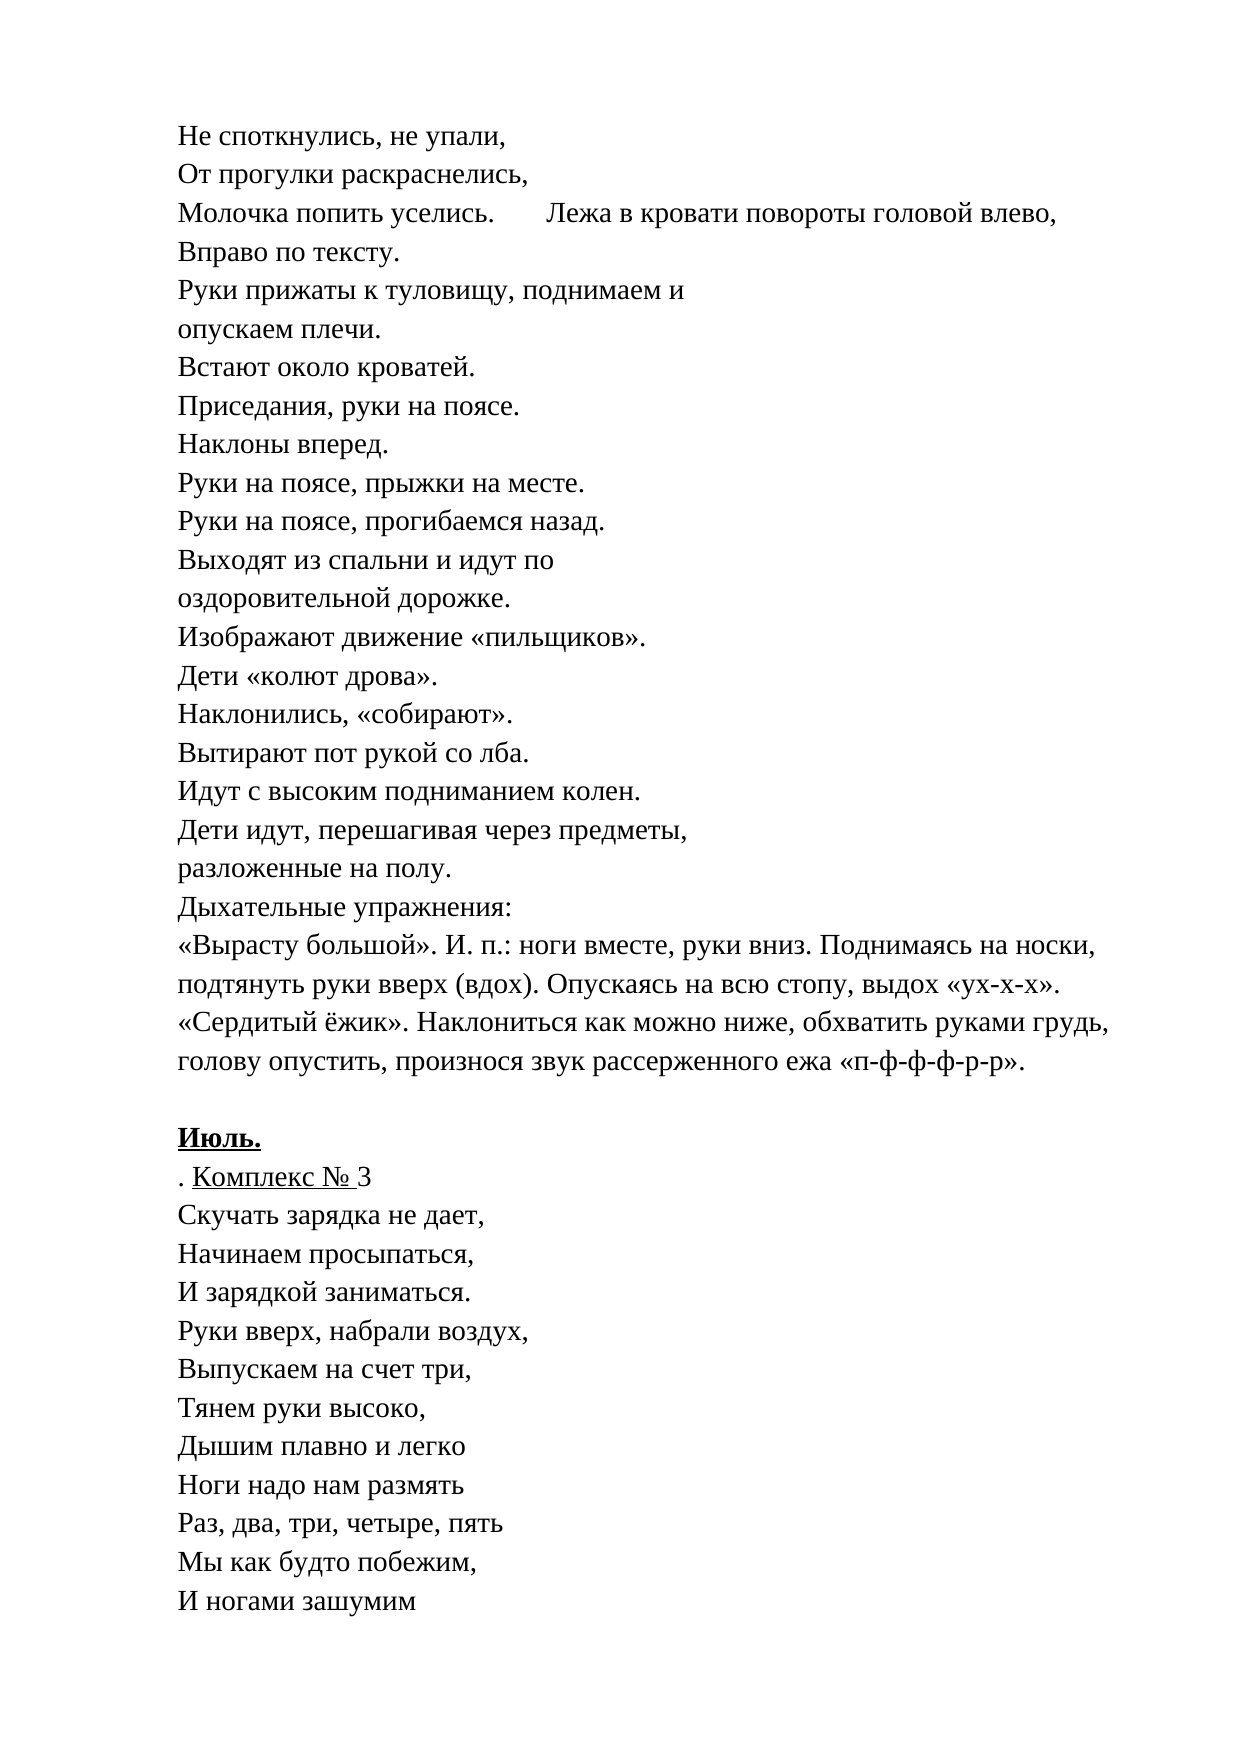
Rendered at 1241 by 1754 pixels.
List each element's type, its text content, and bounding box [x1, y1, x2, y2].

text И зарядкой заниматься. [177, 1274, 1152, 1308]
text Руки вверх, набрали воздух, [177, 1313, 1152, 1346]
text Изображают движение «пильщиков». [177, 619, 1152, 653]
text Идут с высоким подниманием колен. [177, 773, 1152, 807]
text Руки прижаты к туловищу, поднимаем и [177, 272, 1152, 306]
text Наклонились, «собирают». [177, 696, 1152, 730]
text . Комплекс № 3 [177, 1159, 1152, 1192]
text Дышим плавно и легко [177, 1428, 1152, 1462]
text «Вырасту большой». И. п.: ноги вместе, руки вниз. Поднимаясь на носки, подтянуть руки вверх (вдох). Опускаясь на всю стопу, выдох «ух-х-х». [177, 927, 1152, 999]
text И ногами зашумим [177, 1583, 1152, 1616]
text Дети «колют дрова». [177, 658, 1152, 691]
text Наклоны вперед. [177, 426, 1152, 460]
text Дети идут, перешагивая через предметы, [177, 812, 1152, 845]
text Раз, два, три, четыре, пять [177, 1506, 1152, 1539]
text Не споткнулись, не упали, [177, 118, 1152, 152]
text Выпускаем на счет три, [177, 1351, 1152, 1385]
text «Сердитый ёжик». Наклониться как можно ниже, обхватить руками грудь, голову опустить, произнося звук рассерженного ежа «п-ф-ф-ф-р-р». [177, 1004, 1152, 1077]
text Начинаем просыпаться, [177, 1236, 1152, 1269]
text Дыхательные упражнения: [177, 889, 1152, 922]
text Молочка попить уселись. Лежа в кровати повороты головой влево, [177, 195, 1152, 229]
text Вправо по тексту. [177, 234, 1152, 267]
text Выходят из спальни и идут по [177, 542, 1152, 576]
text оздоровительной дорожке. [177, 581, 1152, 614]
text От прогулки раскраснелись, [177, 157, 1152, 190]
text Встают около кроватей. [177, 349, 1152, 383]
text Руки на поясе, прыжки на месте. [177, 465, 1152, 498]
text Тянем руки высоко, [177, 1390, 1152, 1423]
text Июль. [177, 1120, 1152, 1154]
text Ноги надо нам размять [177, 1467, 1152, 1501]
text Скучать зарядка не дает, [177, 1197, 1152, 1231]
text Мы как будто побежим, [177, 1544, 1152, 1578]
text Вытирают пот рукой со лба. [177, 735, 1152, 768]
text разложенные на полу. [177, 850, 1152, 884]
text опускаем плечи. [177, 311, 1152, 344]
text Приседания, руки на поясе. [177, 388, 1152, 421]
text Руки на поясе, прогибаемся назад. [177, 503, 1152, 537]
